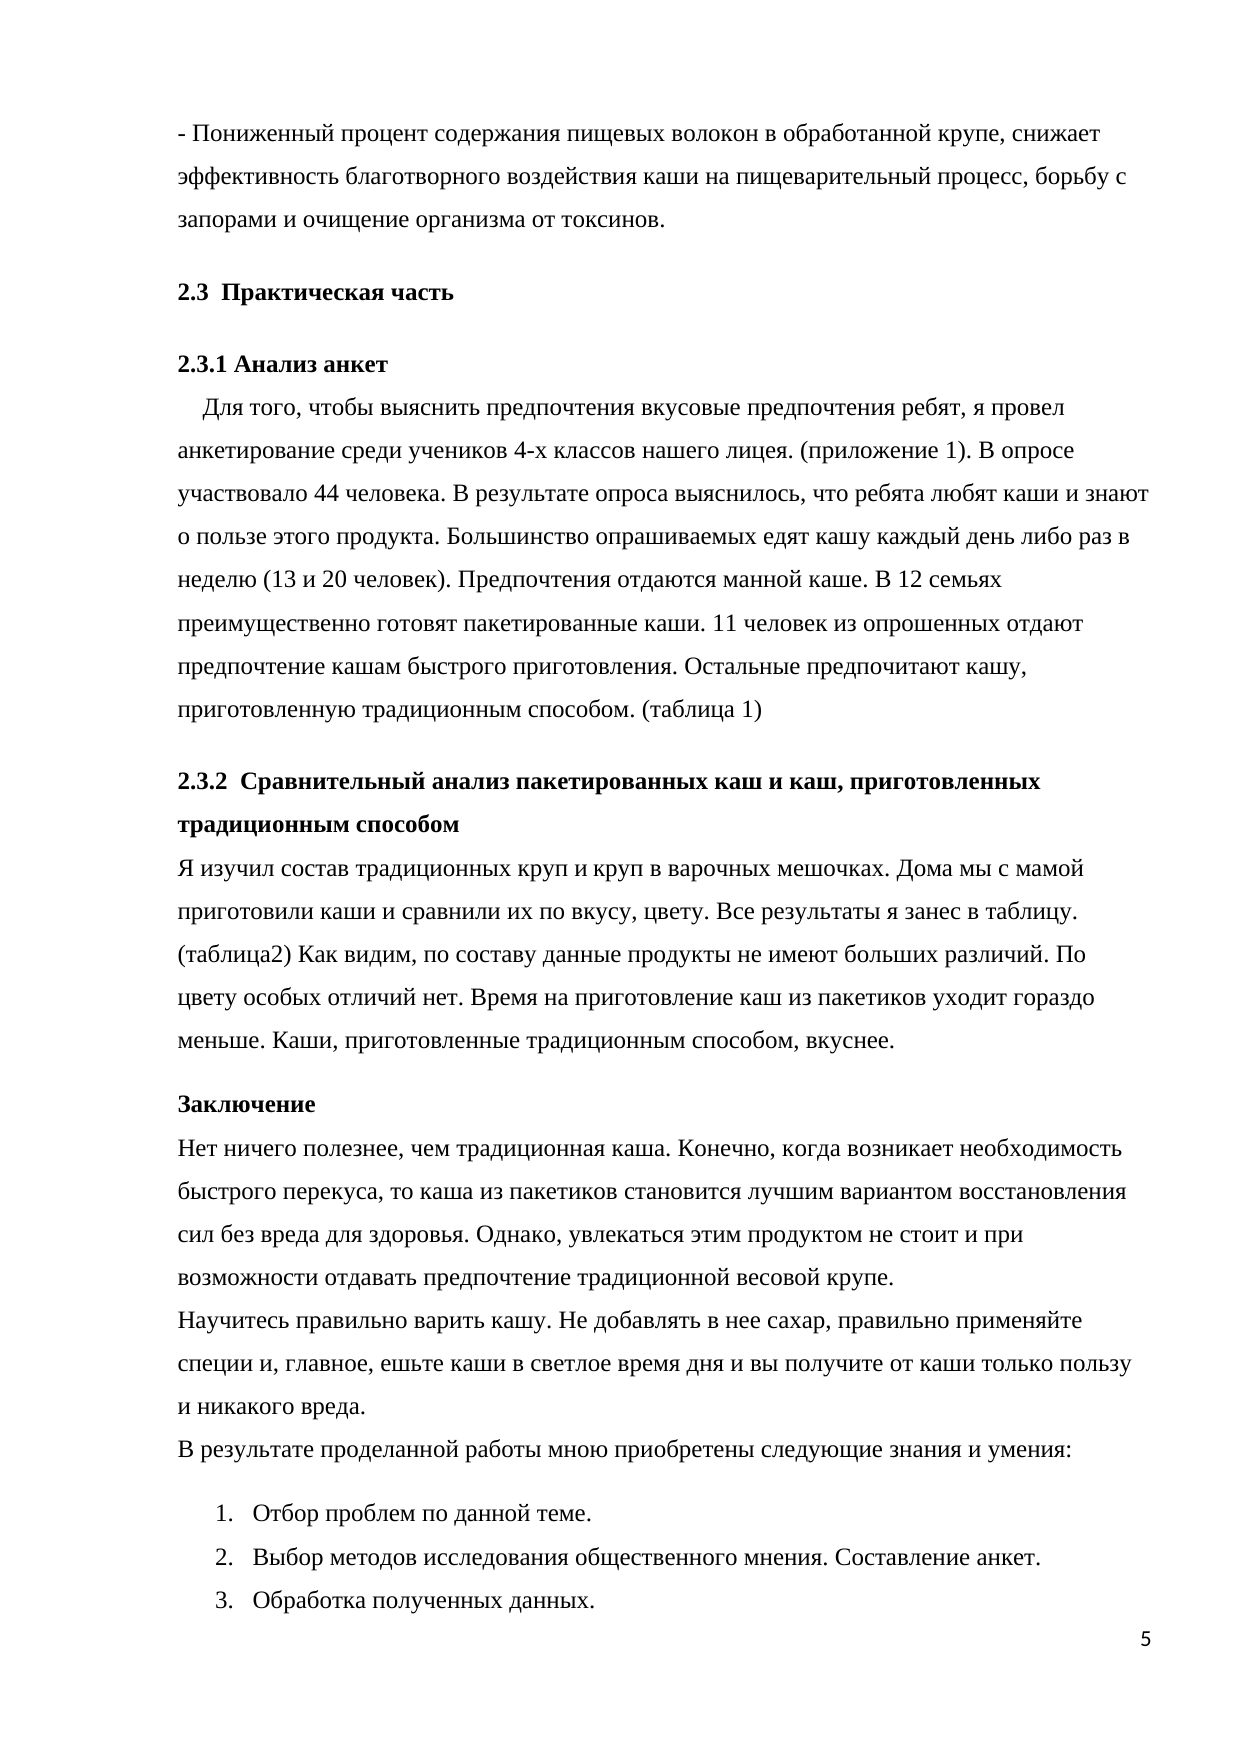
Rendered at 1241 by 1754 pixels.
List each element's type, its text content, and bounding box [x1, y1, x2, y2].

text 2.3.2 Сравнительный анализ пакетированных каш и каш, приготовленных традиционным способом Я изучил состав традиционных круп и круп в варочных мешочках. Дома мы с мамой приготовили каши и сравнили их по вкусу, цвету. Все результаты я занес в таблицу. (таблица2) Как видим, по составу данные продукты не имеют больших различий. По цвету особых отличий нет. Время на приготовление каш из пакетиков уходит гораздо меньше. Каши, приготовленные традиционным способом, вкуснее. [177, 766, 1152, 1054]
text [177, 118, 1152, 233]
list Выбор методов исследования общественного мнения. Составление анкет. [215, 1542, 1152, 1570]
list Отбор проблем по данной теме. [215, 1498, 1152, 1527]
text Заключение Нет ничего полезнее, чем традиционная каша. Конечно, когда возникает необходимость быстрого перекуса, то каша из пакетиков становится лучшим вариантом восстановления сил без вреда для здоровья. Однако, увлекаться этим продуктом не стоит и при возможности отдавать предпочтение традиционной весовой крупе. Научитесь правильно варить кашу. Не добавлять в нее сахар, правильно применяйте специи и, главное, ешьте каши в светлое время дня и вы получите от каши только пользу и никакого вреда. В результате проделанной работы мною приобретены следующие знания и умения: [177, 1089, 1152, 1463]
list Обработка полученных данных. [215, 1585, 1152, 1613]
text 2.3.1 Анализ анкет Для того, чтобы выяснить предпочтения вкусовые предпочтения ребят, я провел анкетирование среди учеников 4-х классов нашего лицея. (приложение 1). В опросе участвовало 44 человека. В результате опроса выяснилось, что ребята любят каши и знают о пользе этого продукта. Большинство опрашиваемых едят кашу каждый день либо раз в неделю (13 и 20 человек). Предпочтения отдаются манной каше. В 12 семьях преимущественно готовят пакетированные каши. 11 человек из опрошенных отдают предпочтение кашам быстрого приготовления. Остальные предпочитают кашу, приготовленную традиционным способом. (таблица 1) [177, 349, 1152, 723]
text 2.3 Практическая часть [177, 277, 1152, 305]
